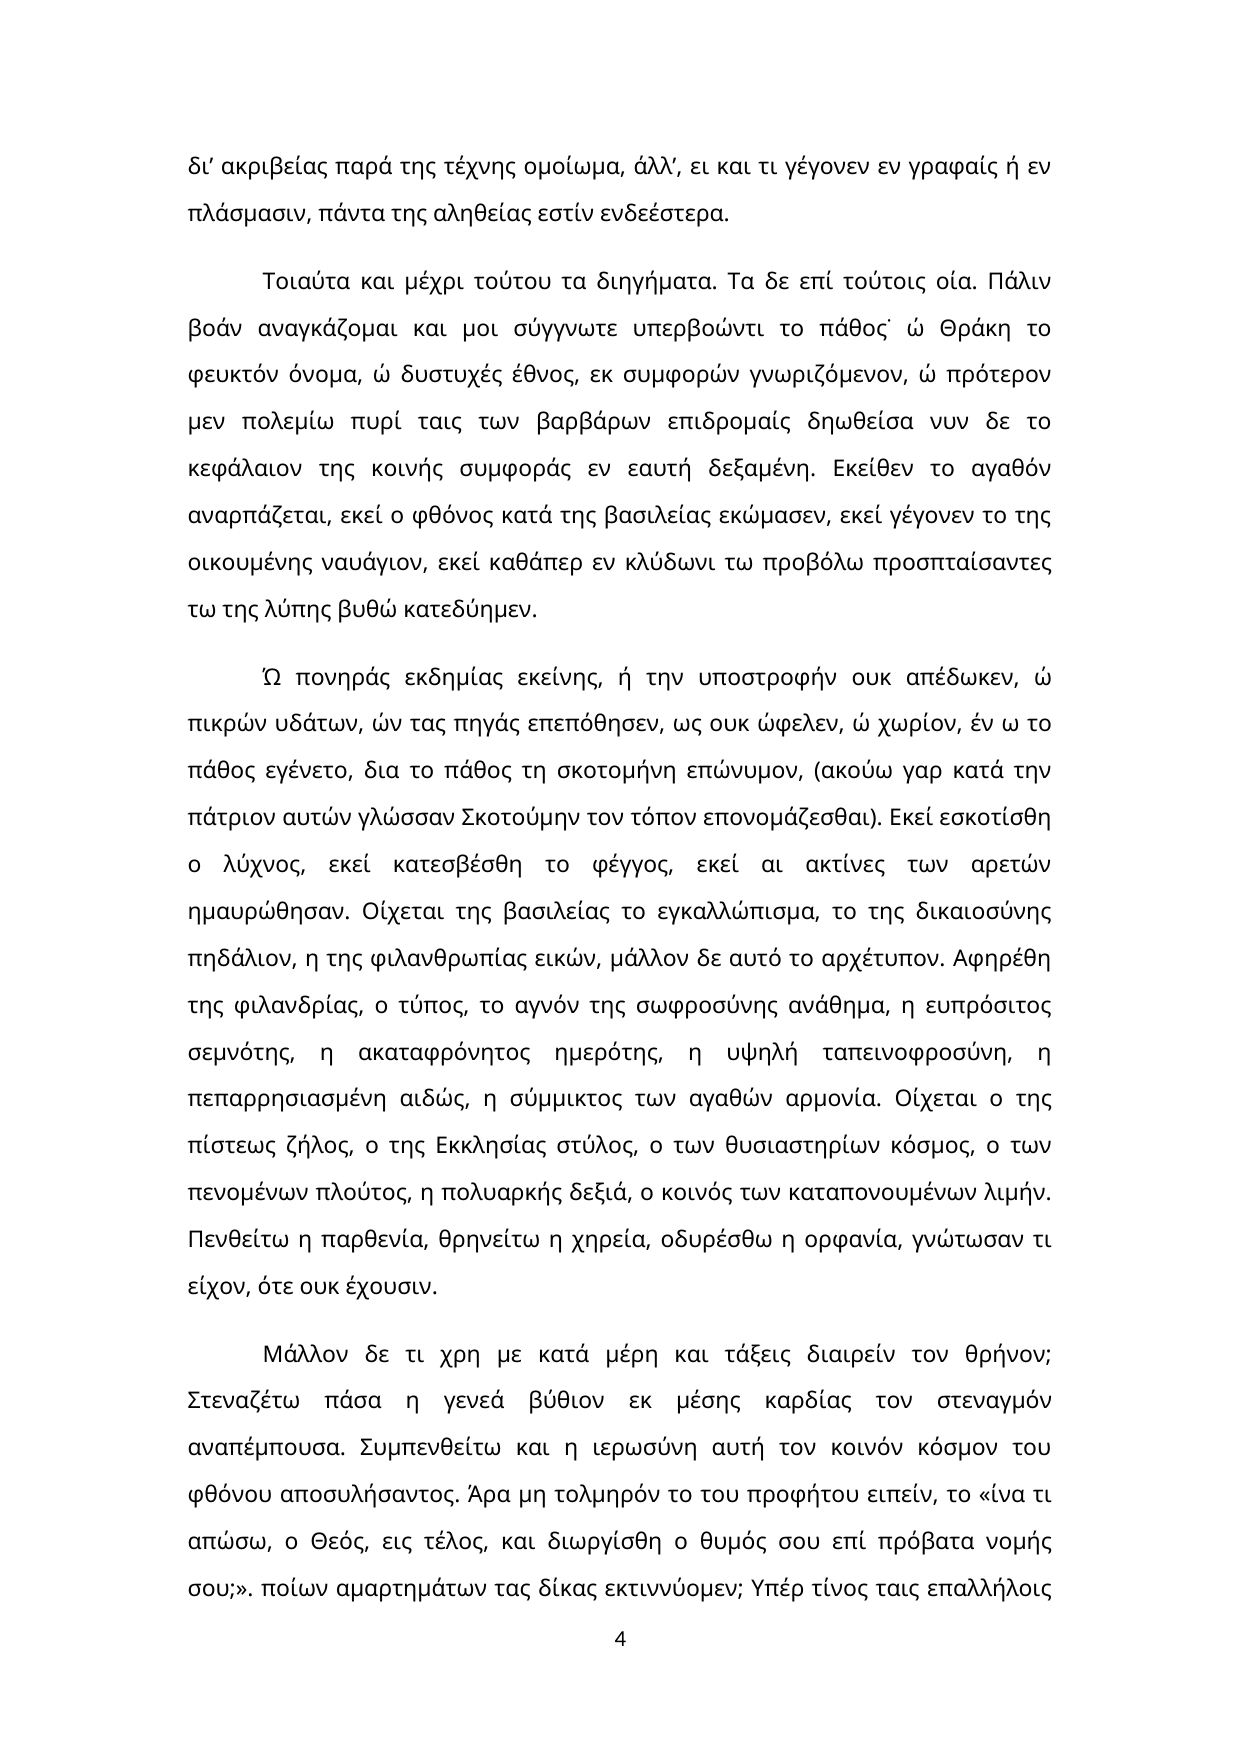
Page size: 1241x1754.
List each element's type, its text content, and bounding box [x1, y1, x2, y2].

text Τοιαύτα και μέχρι τούτου τα διηγήματα. Τα δε επί τούτοις οία. Πάλιν βοάν αναγκάζομαι και μοι σύγγνωτε υπερβοώντι το πάθος˙ ώ Θράκη το φευκτόν όνομα, ώ δυστυχές έθνος, εκ συμφορών γνωριζόμενον, ώ πρότερον μεν πολεμίω πυρί ταις των βαρβάρων επιδρομαίς δηωθείσα νυν δε το κεφάλαιον της κοινής συμφοράς εν εαυτή δεξαμένη. Εκείθεν το αγαθόν αναρπάζεται, εκεί ο φθόνος κατά της βασιλείας εκώμασεν, εκεί γέγονεν το της οικουμένης ναυάγιον, εκεί καθάπερ εν κλύδωνι τω προβόλω προσπταίσαντες τω της λύπης βυθώ κατεδύημεν. [187, 264, 1053, 624]
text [187, 150, 1053, 228]
text Ώ πονηράς εκδημίας εκείνης, ή την υποστροφήν ουκ απέδωκεν, ώ πικρών υδάτων, ών τας πηγάς επεπόθησεν, ως ουκ ώφελεν, ώ χωρίον, έν ω το πάθος εγένετο, δια το πάθος τη σκοτομήνη επώνυμον, (ακούω γαρ κατά την πάτριον αυτών γλώσσαν Σκοτούμην τον τόπον επονομάζεσθαι). Εκεί εσκοτίσθη ο λύχνος, εκεί κατεσβέσθη το φέγγος, εκεί αι ακτίνες των αρετών ημαυρώθησαν. Οίχεται της βασιλείας το εγκαλλώπισμα, το της δικαιοσύνης πηδάλιον, η της φιλανθρωπίας εικών, μάλλον δε αυτό το αρχέτυπον. Αφηρέθη της φιλανδρίας, ο τύπος, το αγνόν της σωφροσύνης ανάθημα, η ευπρόσιτος σεμνότης, η ακαταφρόνητος ημερότης, η υψηλή ταπεινοφροσύνη, η πεπαρρησιασμένη αιδώς, η σύμμικτος των αγαθών αρμονία. Οίχεται ο της πίστεως ζήλος, ο της Εκκλησίας στύλος, ο των θυσιαστηρίων κόσμος, ο των πενομένων πλούτος, η πολυαρκής δεξιά, ο κοινός των καταπονουμένων λιμήν. Πενθείτω η παρθενία, θρηνείτω η χηρεία, οδυρέσθω η ορφανία, γνώτωσαν τι είχον, ότε ουκ έχουσιν. [187, 660, 1053, 1301]
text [187, 1337, 1053, 1603]
